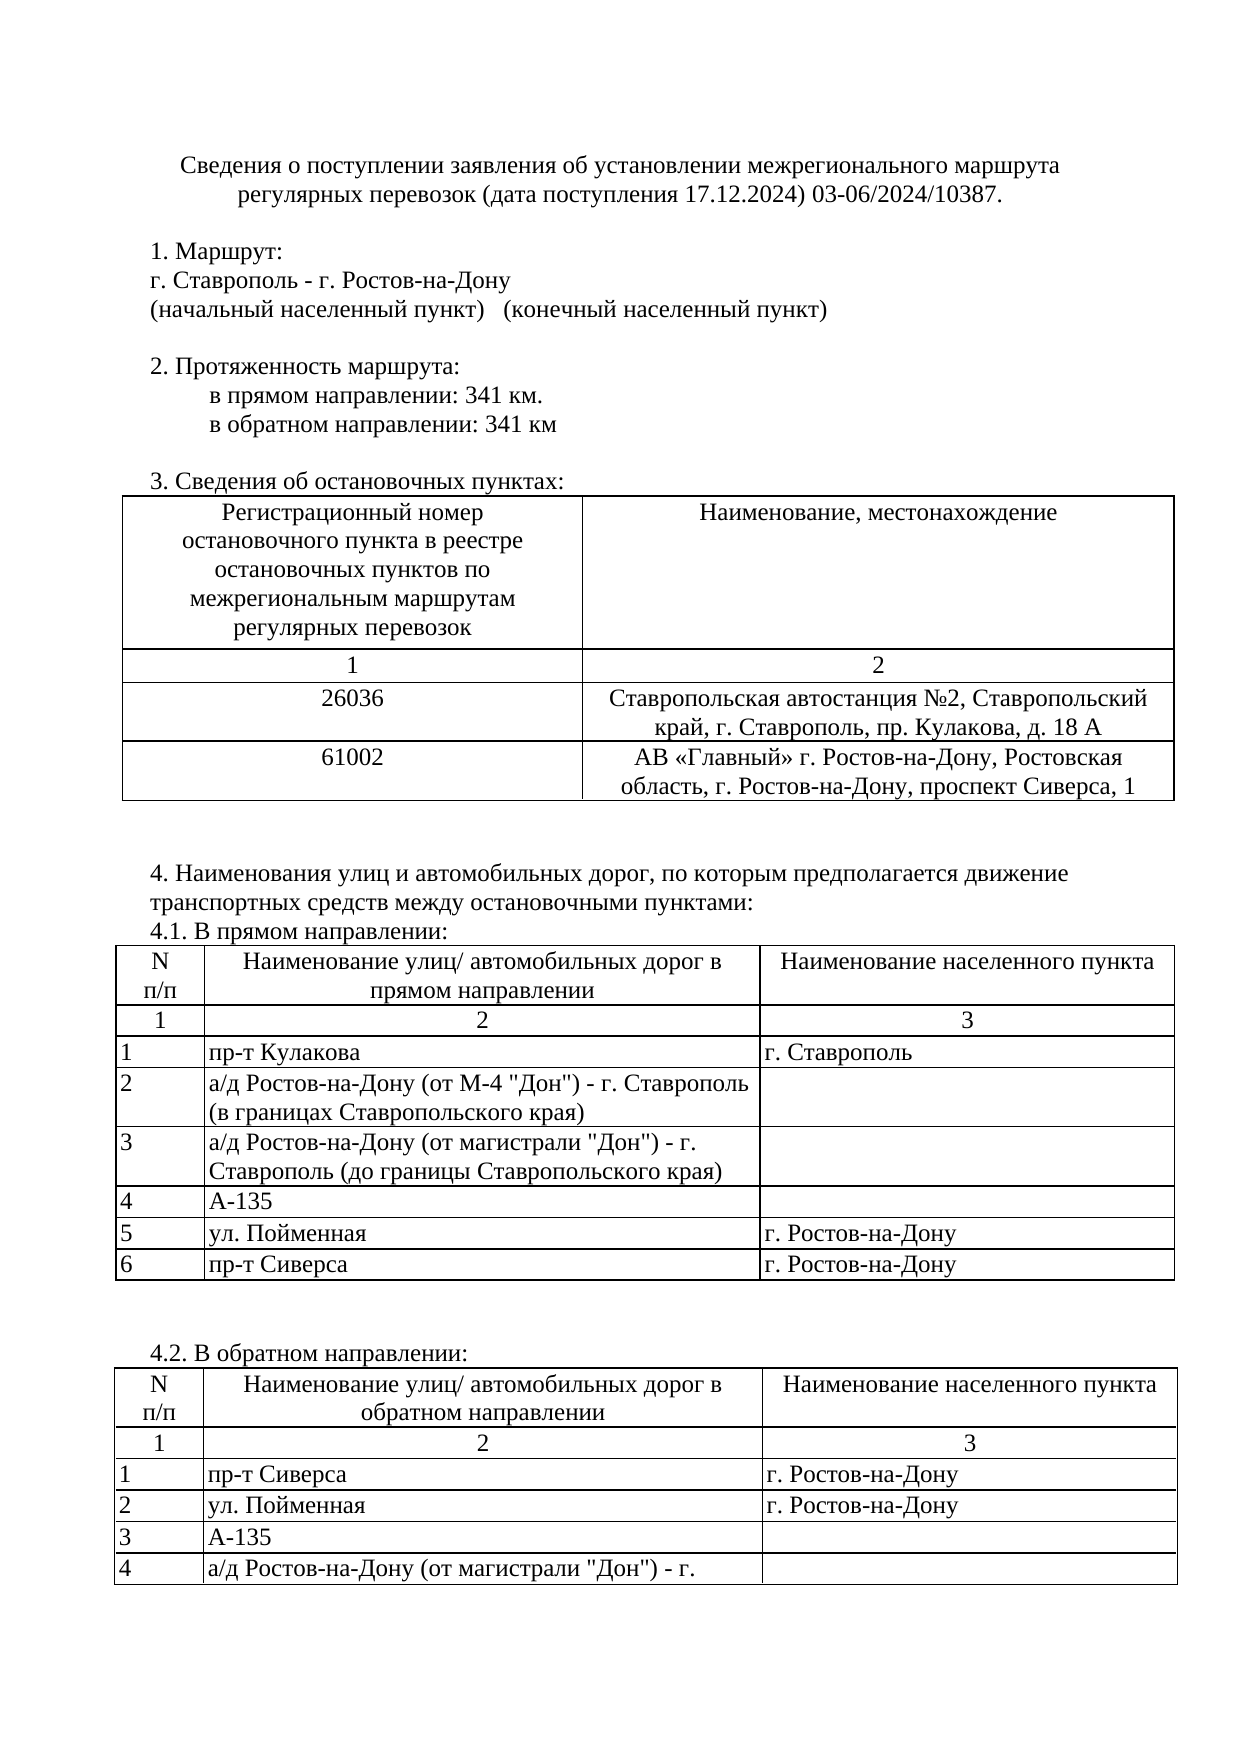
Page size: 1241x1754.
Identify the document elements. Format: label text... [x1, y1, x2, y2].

table_cell пр-т Сиверса [204, 1459, 762, 1489]
text 3. Сведения об остановочных пунктах: [150, 466, 1090, 495]
text г. Ставрополь - г. Ростов-на-Дону [150, 265, 1090, 294]
table_cell пр-т Кулакова [205, 1037, 759, 1067]
table_cell 1 [115, 1459, 203, 1489]
table_header N п/п [117, 946, 204, 1004]
table_cell 4 [115, 1553, 203, 1583]
table_cell 1 [123, 650, 582, 681]
table_cell 1 [117, 1037, 204, 1067]
table_cell А-135 [205, 1187, 759, 1216]
table_cell 2 [583, 650, 1173, 681]
text в обратном направлении: 341 км [150, 409, 1090, 437]
table_cell г. Ростов-на-Дону [761, 1218, 1174, 1248]
table_cell 3 [763, 1426, 1177, 1458]
table_header Наименование населенного пункта [763, 1369, 1177, 1426]
table_header Наименование населенного пункта [761, 946, 1174, 1004]
text 4.1. В прямом направлении: [150, 916, 1090, 945]
table_cell 2 [205, 1006, 759, 1035]
table_cell а/д Ростов-на-Дону (от магистрали "Дон") - г. Ставрополь (до границы Ставропольского края) [205, 1127, 759, 1185]
table_cell 3 [761, 1006, 1174, 1035]
table_cell ул. Пойменная [204, 1491, 762, 1521]
table_cell АВ «Главный» г. Ростов-на-Дону, Ростовская область, г. Ростов-на-Дону, проспект Сиверса, 1 [583, 742, 1173, 799]
text 2. Протяженность маршрута: [150, 351, 1090, 380]
table_cell 2 [115, 1490, 203, 1521]
table_header N п/п [115, 1369, 203, 1426]
table_cell 4 [117, 1187, 204, 1216]
table_cell 3 [117, 1127, 204, 1185]
text Сведения о поступлении заявления об установлении межрегионального маршрута регулярных перевозок (дата поступления 17.12.2024) 03-06/2024/10387. [150, 150, 1090, 207]
table_header Регистрационный номер остановочного пункта в реестре остановочных пунктов по межрегиональным маршрутам регулярных перевозок [123, 497, 582, 648]
table_cell г. Ростов-на-Дону [761, 1250, 1174, 1279]
table_cell а/д Ростов-на-Дону (от М-4 "Дон") - г. Ставрополь (в границах Ставропольского края) [205, 1068, 759, 1126]
table_cell [763, 1552, 1177, 1583]
table_cell 61002 [123, 742, 582, 799]
text 4.2. В обратном направлении: [150, 1338, 1090, 1367]
table_cell [761, 1127, 1174, 1185]
text (начальный населенный пункт) (конечный населенный пункт) [150, 294, 1090, 322]
table_cell 5 [117, 1218, 204, 1248]
table_cell [761, 1187, 1174, 1216]
table_cell 1 [115, 1427, 203, 1458]
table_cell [204, 1554, 762, 1583]
table_cell 6 [117, 1250, 204, 1279]
text в прямом направлении: 341 км. [150, 380, 1090, 409]
table_cell 26036 [123, 683, 582, 740]
table_cell 3 [115, 1522, 203, 1552]
table_cell 1 [117, 1006, 204, 1035]
table_cell А-135 [204, 1522, 762, 1552]
table_header Наименование улиц/ автомобильных дорог в обратном направлении [204, 1369, 762, 1426]
table_cell г. Ростов-на-Дону [763, 1458, 1177, 1489]
table_cell пр-т Сиверса [205, 1250, 759, 1279]
table_cell [761, 1068, 1174, 1126]
table_cell г. Ростов-на-Дону [763, 1489, 1177, 1521]
table_cell г. Ставрополь [761, 1037, 1174, 1067]
table_cell 2 [204, 1428, 762, 1458]
table_cell ул. Пойменная [205, 1218, 759, 1248]
table_cell [763, 1521, 1177, 1552]
table_cell Ставропольская автостанция №2, Ставропольский край, г. Ставрополь, пр. Кулакова, д. 18 А [583, 683, 1173, 740]
text 1. Маршрут: [150, 236, 1090, 265]
table_cell 2 [117, 1068, 204, 1126]
table_header Наименование, местонахождение [583, 497, 1173, 648]
text 4. Наименования улиц и автомобильных дорог, по которым предполагается движение транспортных средств между остановочными пунктами: [150, 858, 1090, 916]
table_header Наименование улиц/ автомобильных дорог в прямом направлении [205, 946, 759, 1004]
